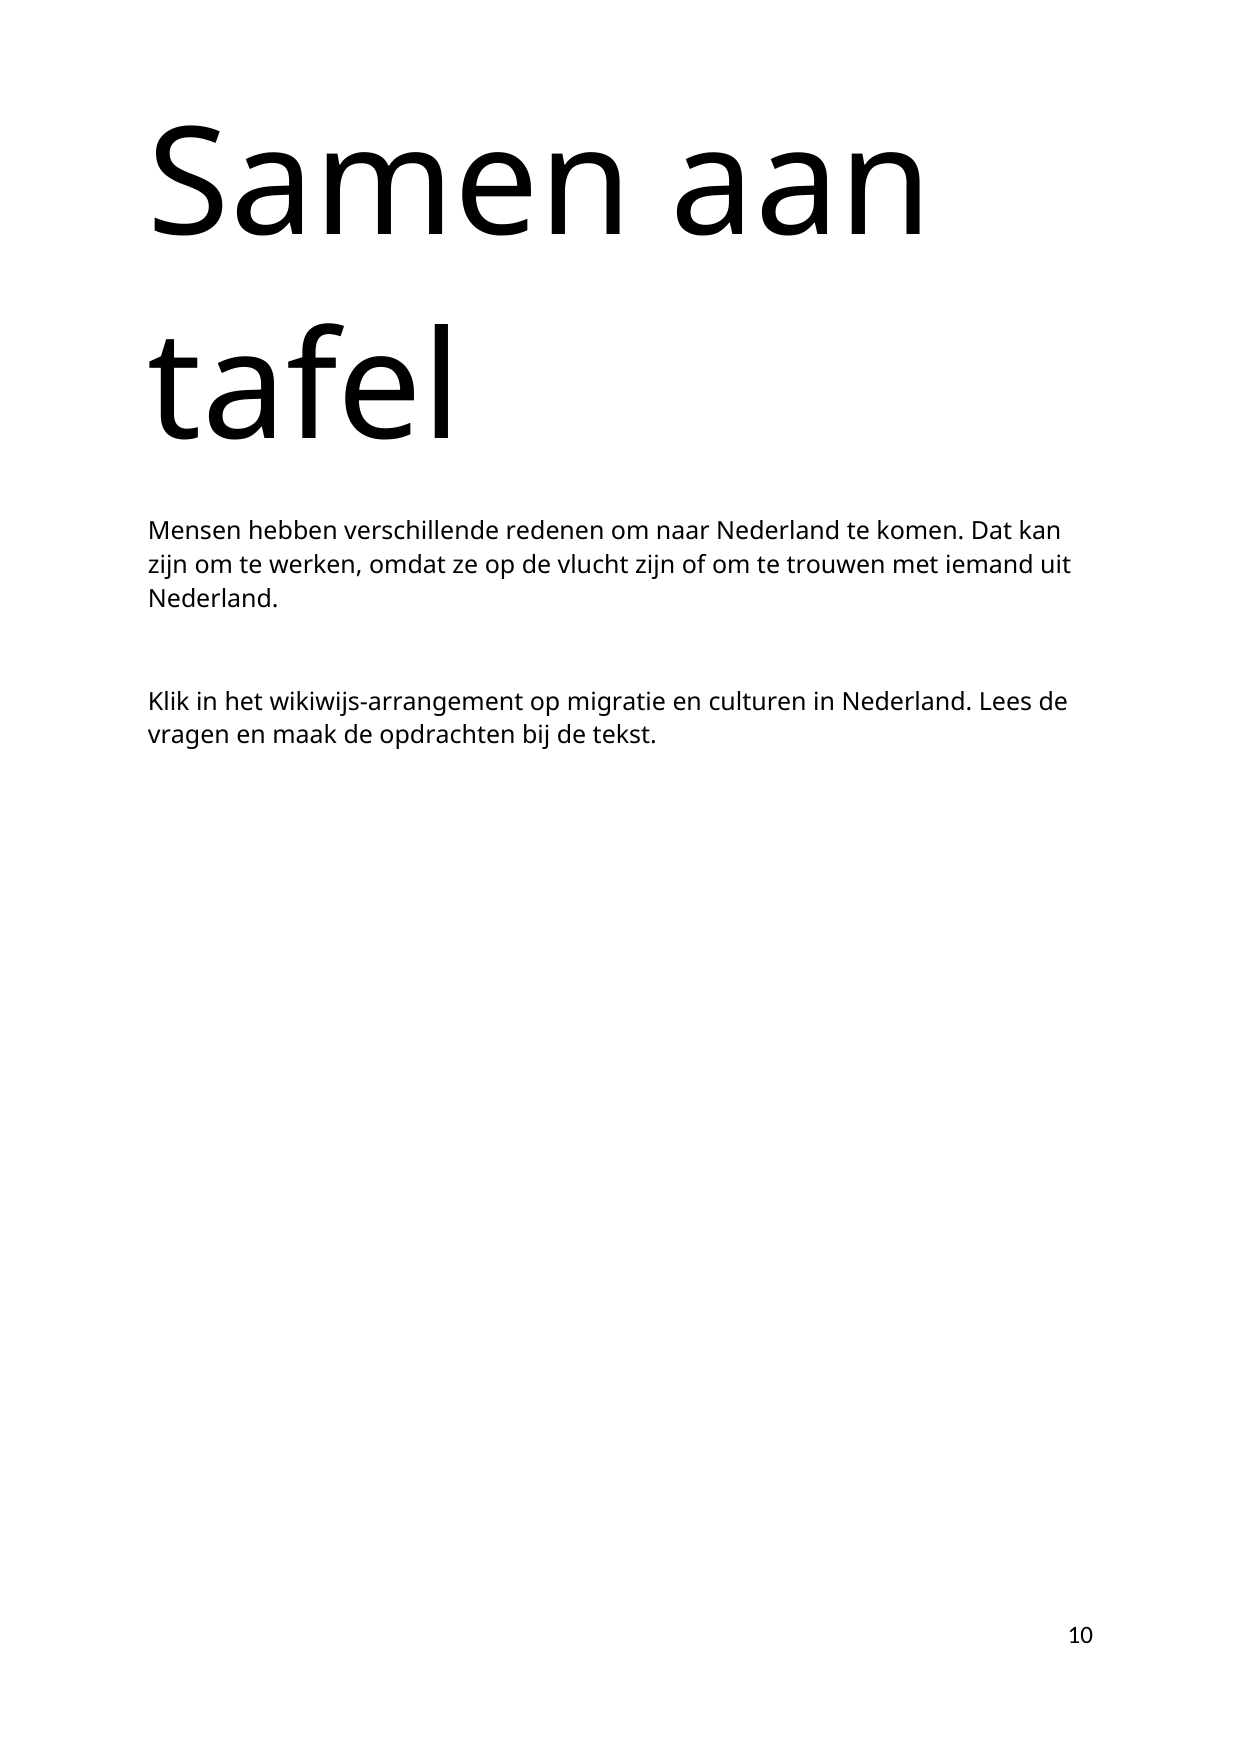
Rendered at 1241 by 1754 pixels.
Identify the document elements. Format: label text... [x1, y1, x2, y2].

text Mensen hebben verschillende redenen om naar Nederland te komen. Dat kan zijn om te werken, omdat ze op de vlucht zijn of om te trouwen met iemand uit Nederland. [148, 513, 1093, 615]
text Klik in het wikiwijs-arrangement op migratie en culturen in Nederland. Lees de vragen en maak de opdrachten bij de tekst. [148, 683, 1093, 751]
